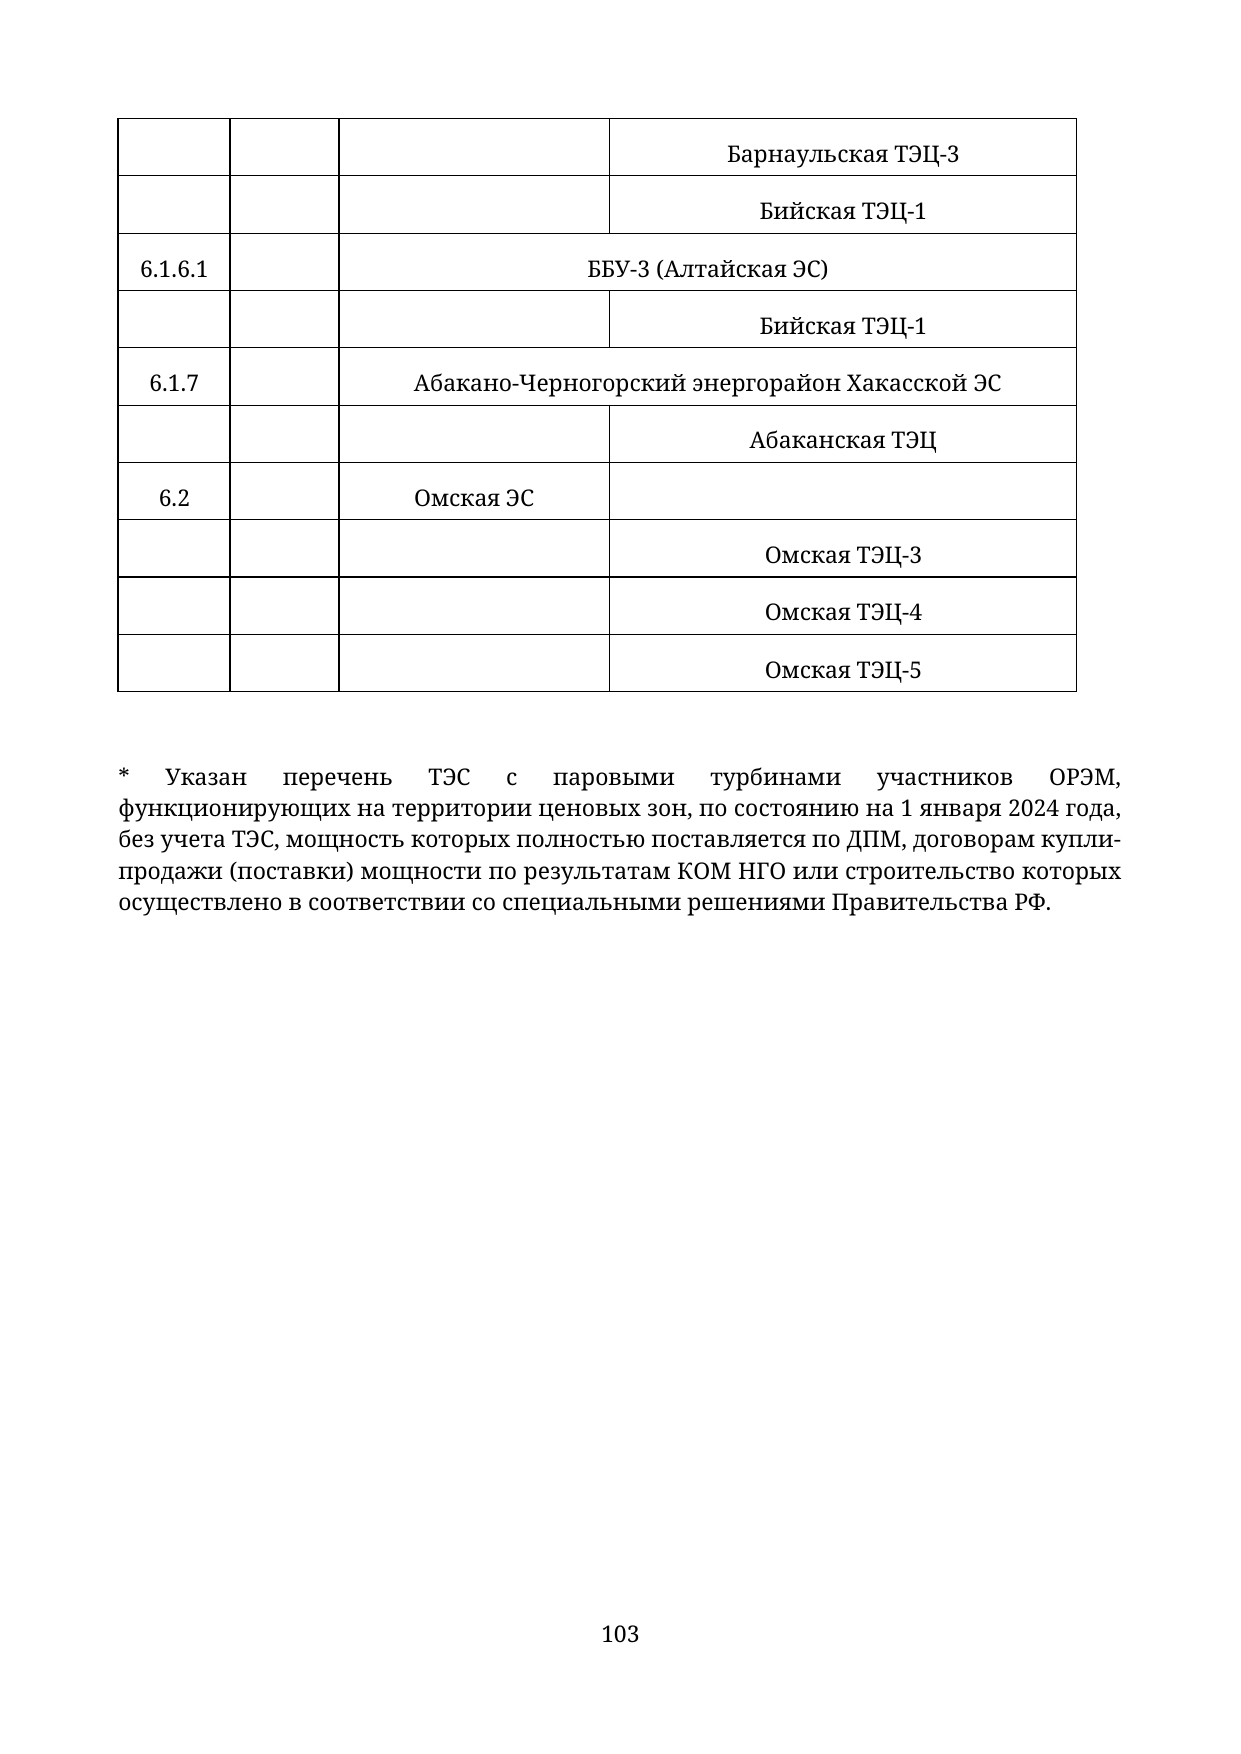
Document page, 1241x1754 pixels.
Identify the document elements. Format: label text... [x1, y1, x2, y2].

table_cell Омская ТЭЦ-4 [610, 578, 1076, 634]
table_cell [119, 635, 229, 691]
table_cell ББУ-3 (Алтайская ЭС) [340, 234, 1076, 290]
table_cell Барнаульская ТЭЦ-3 [610, 119, 1076, 175]
table_cell [340, 635, 609, 691]
table_cell [119, 119, 229, 175]
table_cell [119, 520, 229, 576]
table_cell [340, 578, 609, 634]
table_cell [340, 291, 609, 347]
table_cell 6.1.6.1 [119, 234, 229, 290]
table_cell Абакано-Черногорский энергорайон Хакасской ЭС [340, 348, 1076, 404]
table_cell [231, 578, 338, 634]
table_cell [231, 635, 338, 691]
table_cell Омская ТЭЦ-3 [610, 520, 1076, 576]
text * Указан перечень ТЭС с паровыми турбинами участников ОРЭМ, функционирующих на территории ценовых зон, по состоянию на 1 января 2024 года, без учета ТЭС, мощность которых полностью поставляется по ДПМ, договорам купли-продажи (поставки) мощности по результатам КОМ НГО или строительство которых осуществлено в соответствии со специальными решениями Правительства РФ. [118, 761, 1122, 917]
table_cell [119, 291, 229, 347]
table_cell [340, 406, 609, 462]
table_cell 6.2 [119, 463, 229, 519]
table_cell [119, 578, 229, 634]
table_cell [119, 176, 229, 233]
table_cell [231, 406, 338, 462]
table_cell Омская ЭС [340, 463, 609, 519]
table_cell Омская ТЭЦ-5 [610, 635, 1076, 691]
table_cell [231, 463, 338, 519]
table_cell [340, 119, 609, 175]
table_cell [340, 176, 609, 233]
table_cell Бийская ТЭЦ-1 [610, 176, 1076, 233]
table_cell [610, 463, 1076, 519]
table_cell [340, 520, 609, 576]
table_cell [231, 520, 338, 576]
table_cell 6.1.7 [119, 348, 229, 404]
table_cell [231, 176, 338, 233]
table_cell [231, 291, 338, 347]
table_cell Бийская ТЭЦ-1 [610, 291, 1076, 347]
table_cell [119, 406, 229, 462]
table_cell [231, 348, 338, 404]
table_cell [231, 119, 338, 175]
table_cell [231, 234, 338, 290]
table_cell Абаканская ТЭЦ [610, 406, 1076, 462]
